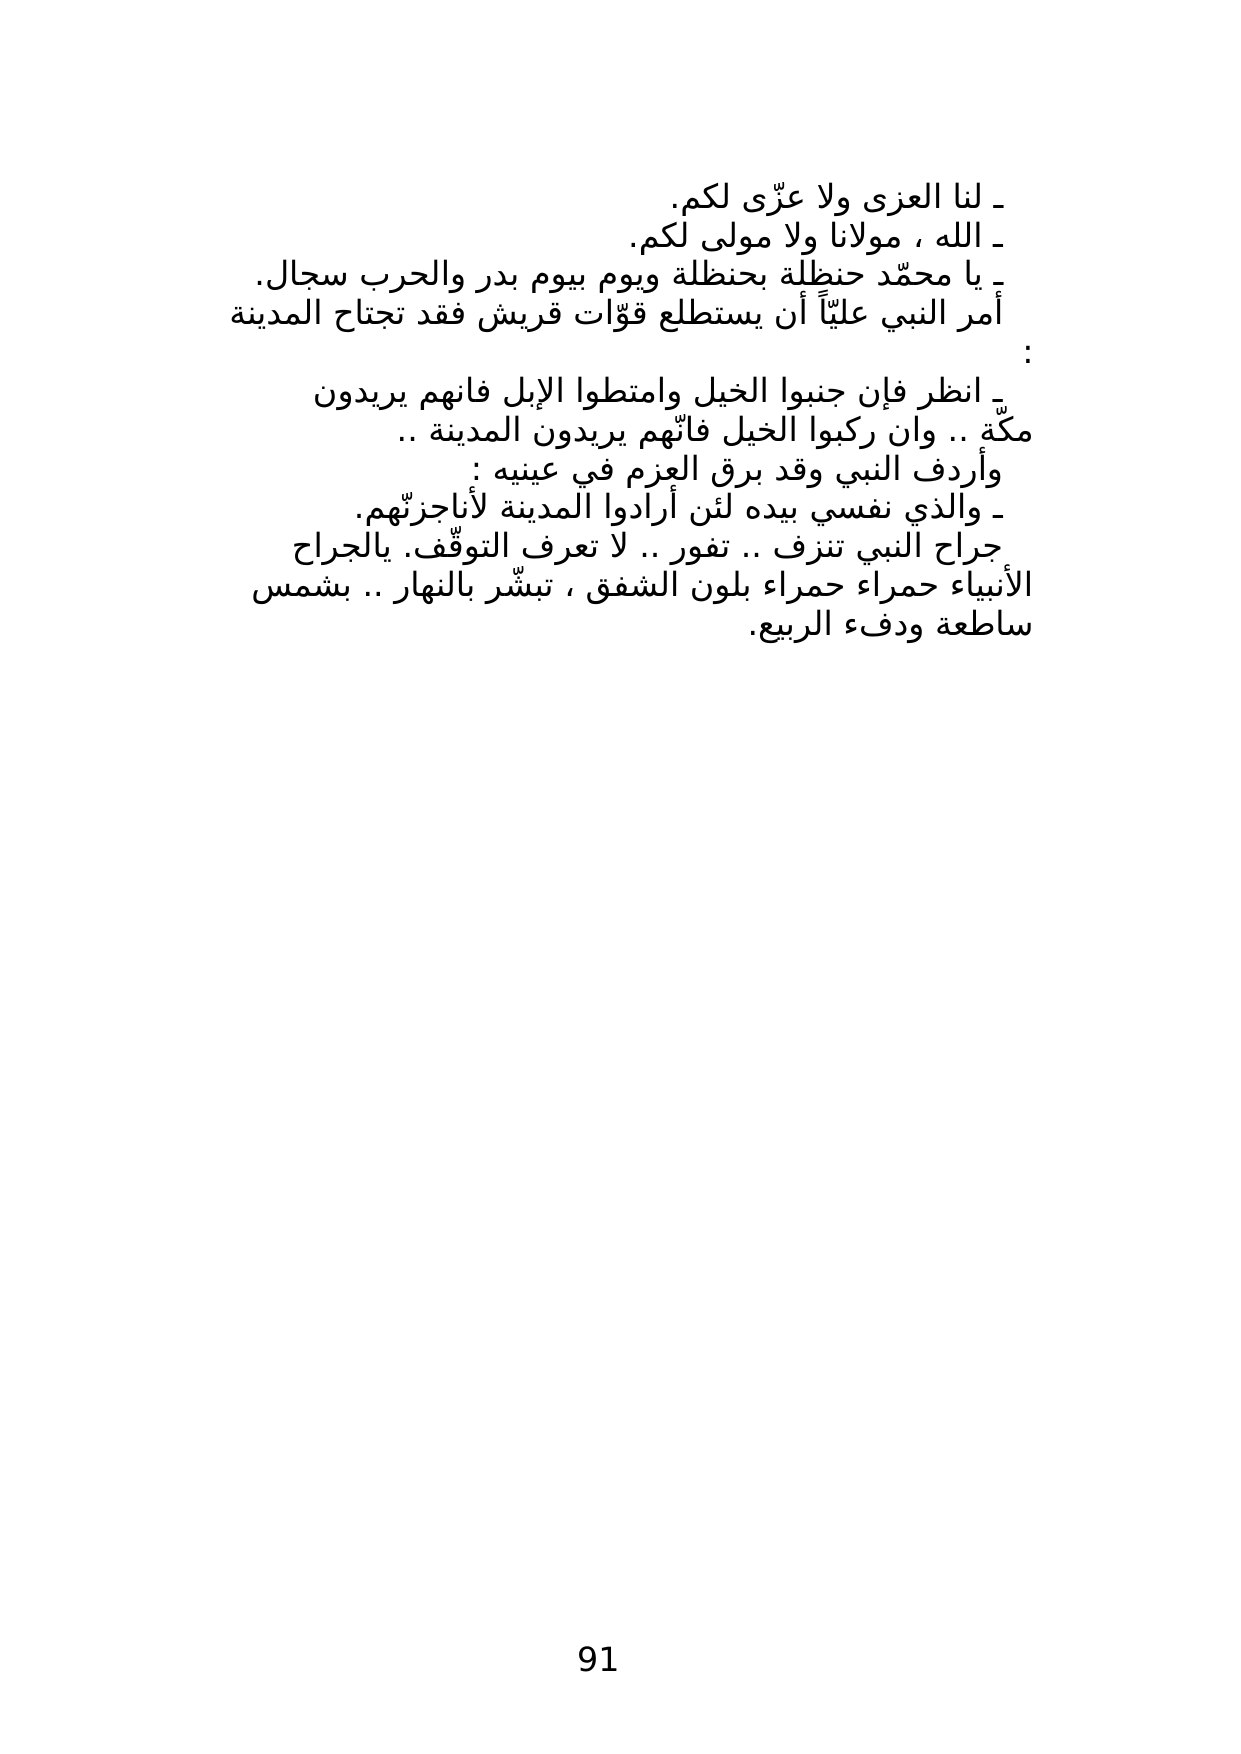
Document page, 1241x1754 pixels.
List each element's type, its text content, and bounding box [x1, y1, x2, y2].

text وأردف النبي وقد برق العزم في عينيه : [222, 449, 1033, 488]
text ـ والذي نفسي بيده لئن أرادوا المدينة لأناجزنّهم. [222, 488, 1033, 527]
text ـ الله ، مولانا ولا مولى لكم. [222, 216, 1033, 255]
text ـ انظر فإن جنبوا الخيل وامتطوا الإبل فانهم يريدون مكّة .. وان ركبوا الخيل فانّهم يريدون المدينة .. [222, 371, 1033, 449]
text أمر النبي عليّاً أن يستطلع قوّات قريش فقد تجتاح المدينة : [222, 294, 1033, 371]
text جراح النبي تنزف .. تفور .. لا تعرف التوقّف. يالجراح الأنبياء حمراء حمراء بلون الشفق ، تبشّر بالنهار .. بشمس ساطعة ودفء الربيع. [222, 527, 1033, 643]
text ـ يا محمّد حنظلة بحنظلة ويوم بيوم بدر والحرب سجال. [222, 255, 1033, 294]
text ـ لنا العزى ولا عزّى لكم. [222, 177, 1033, 216]
